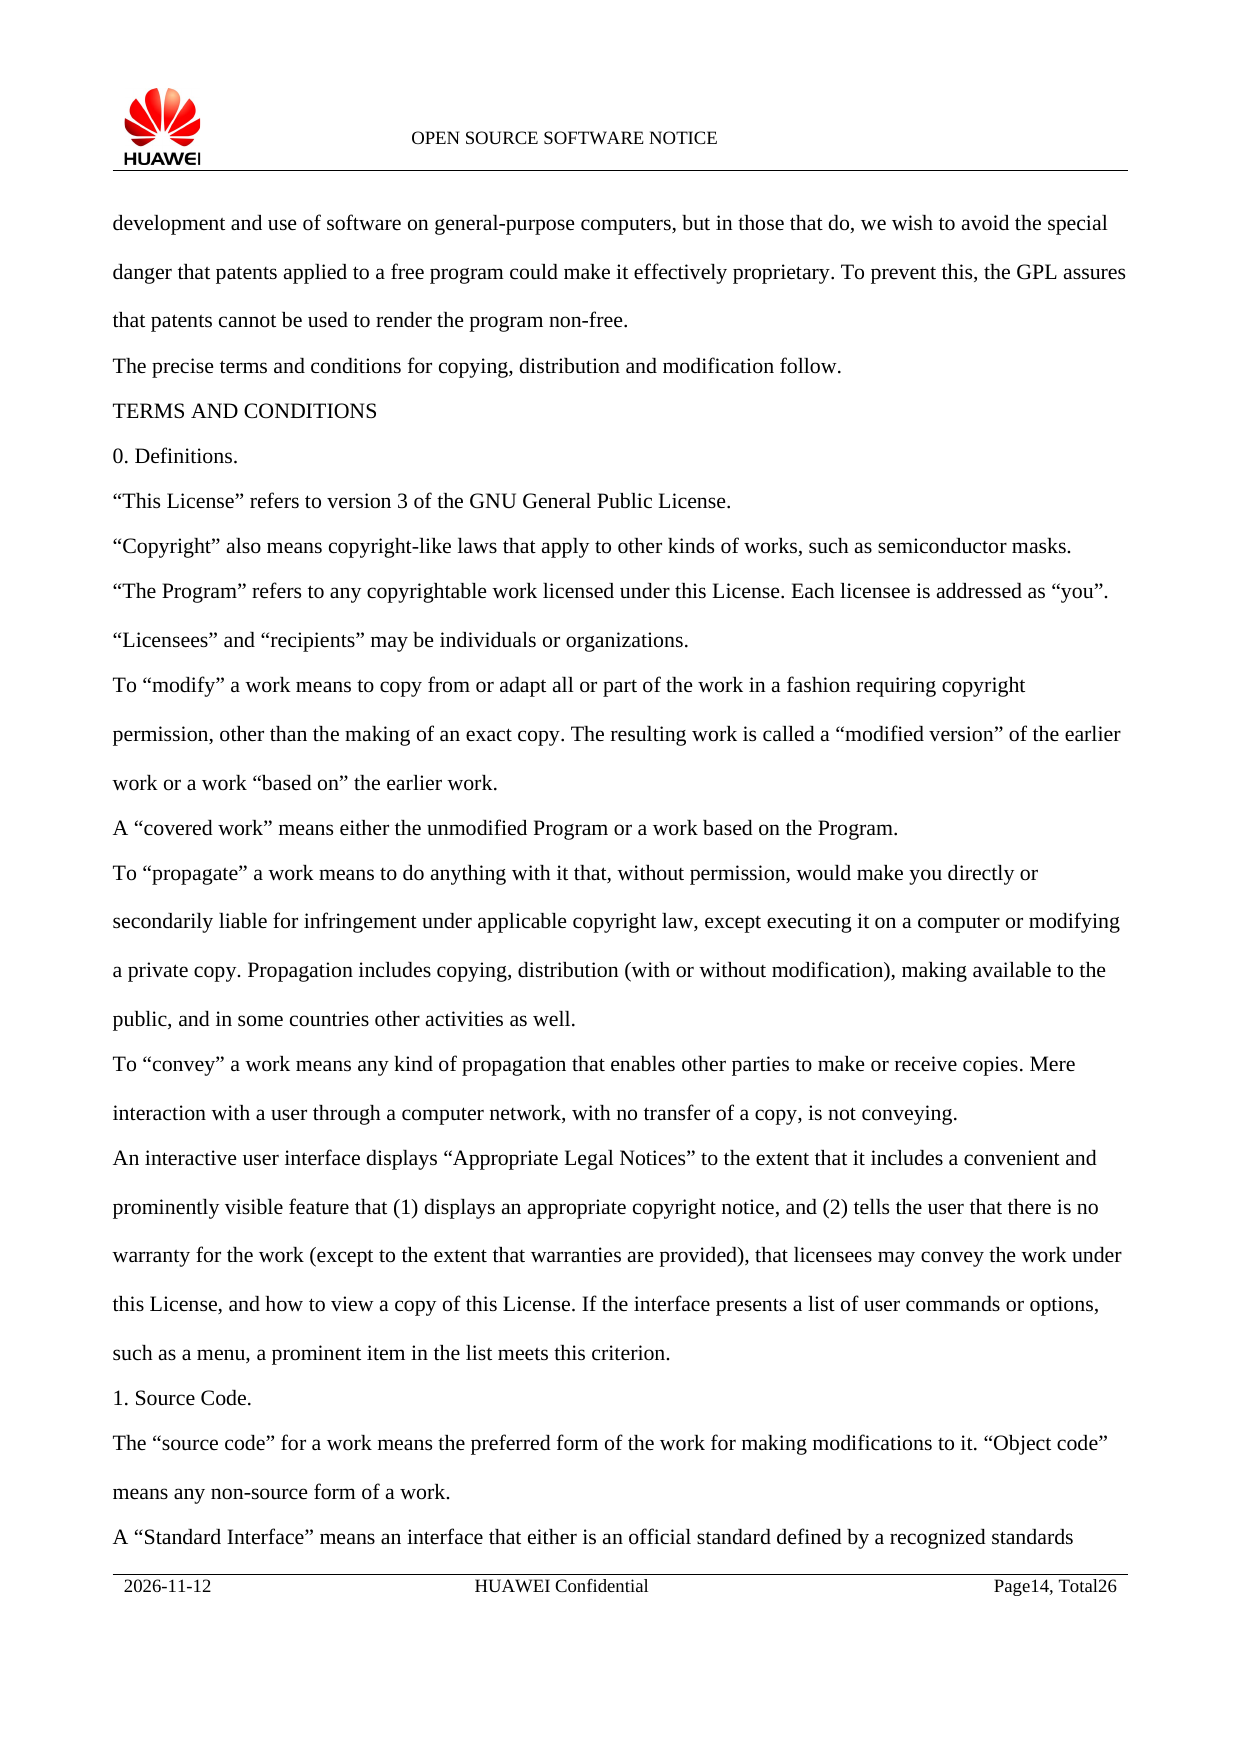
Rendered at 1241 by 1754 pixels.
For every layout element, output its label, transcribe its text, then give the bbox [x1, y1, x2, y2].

text “Copyright” also means copyright-like laws that apply to other kinds of works, such as semiconductor masks. [112, 529, 1128, 562]
text The “source code” for a work means the preferred form of the work for making modifications to it. “Object code” means any non-source form of a work. [112, 1426, 1128, 1508]
text 0. Definitions. [112, 439, 1128, 472]
text “The Program” refers to any copyrightable work licensed under this License. Each licensee is addressed as “you”. “Licensees” and “recipients” may be individuals or organizations. [112, 574, 1128, 656]
text To “propagate” a work means to do anything with it that, without permission, would make you directly or secondarily liable for infringement under applicable copyright law, except executing it on a computer or modifying a private copy. Propagation includes copying, distribution (with or without modification), making available to the public, and in some countries other activities as well. [112, 856, 1128, 1035]
text TERMS AND CONDITIONS [112, 394, 1128, 427]
text “This License” refers to version 3 of the GNU General Public License. [112, 484, 1128, 517]
text 1. Source Code. [112, 1381, 1128, 1414]
text The precise terms and conditions for copying, distribution and modification follow. [112, 349, 1128, 381]
picture [124, 88, 201, 165]
text An interactive user interface displays “Appropriate Legal Notices” to the extent that it includes a convenient and prominently visible feature that (1) displays an appropriate copyright notice, and (2) tells the user that there is no warranty for the work (except to the extent that warranties are provided), that licensees may convey the work under this License, and how to view a copy of this License. If the interface presents a list of user commands or options, such as a menu, a prominent item in the list meets this criterion. [112, 1141, 1128, 1369]
text To “convey” a work means any kind of propagation that enables other parties to make or receive copies. Mere interaction with a user through a computer network, with no transfer of a copy, is not conveying. [112, 1047, 1128, 1129]
text To “modify” a work means to copy from or adapt all or part of the work in a fashion requiring copyright permission, other than the making of an exact copy. The resulting work is called a “modified version” of the earlier work or a work “based on” the earlier work. [112, 668, 1128, 798]
text A “covered work” means either the unmodified Program or a work based on the Program. [112, 811, 1128, 843]
